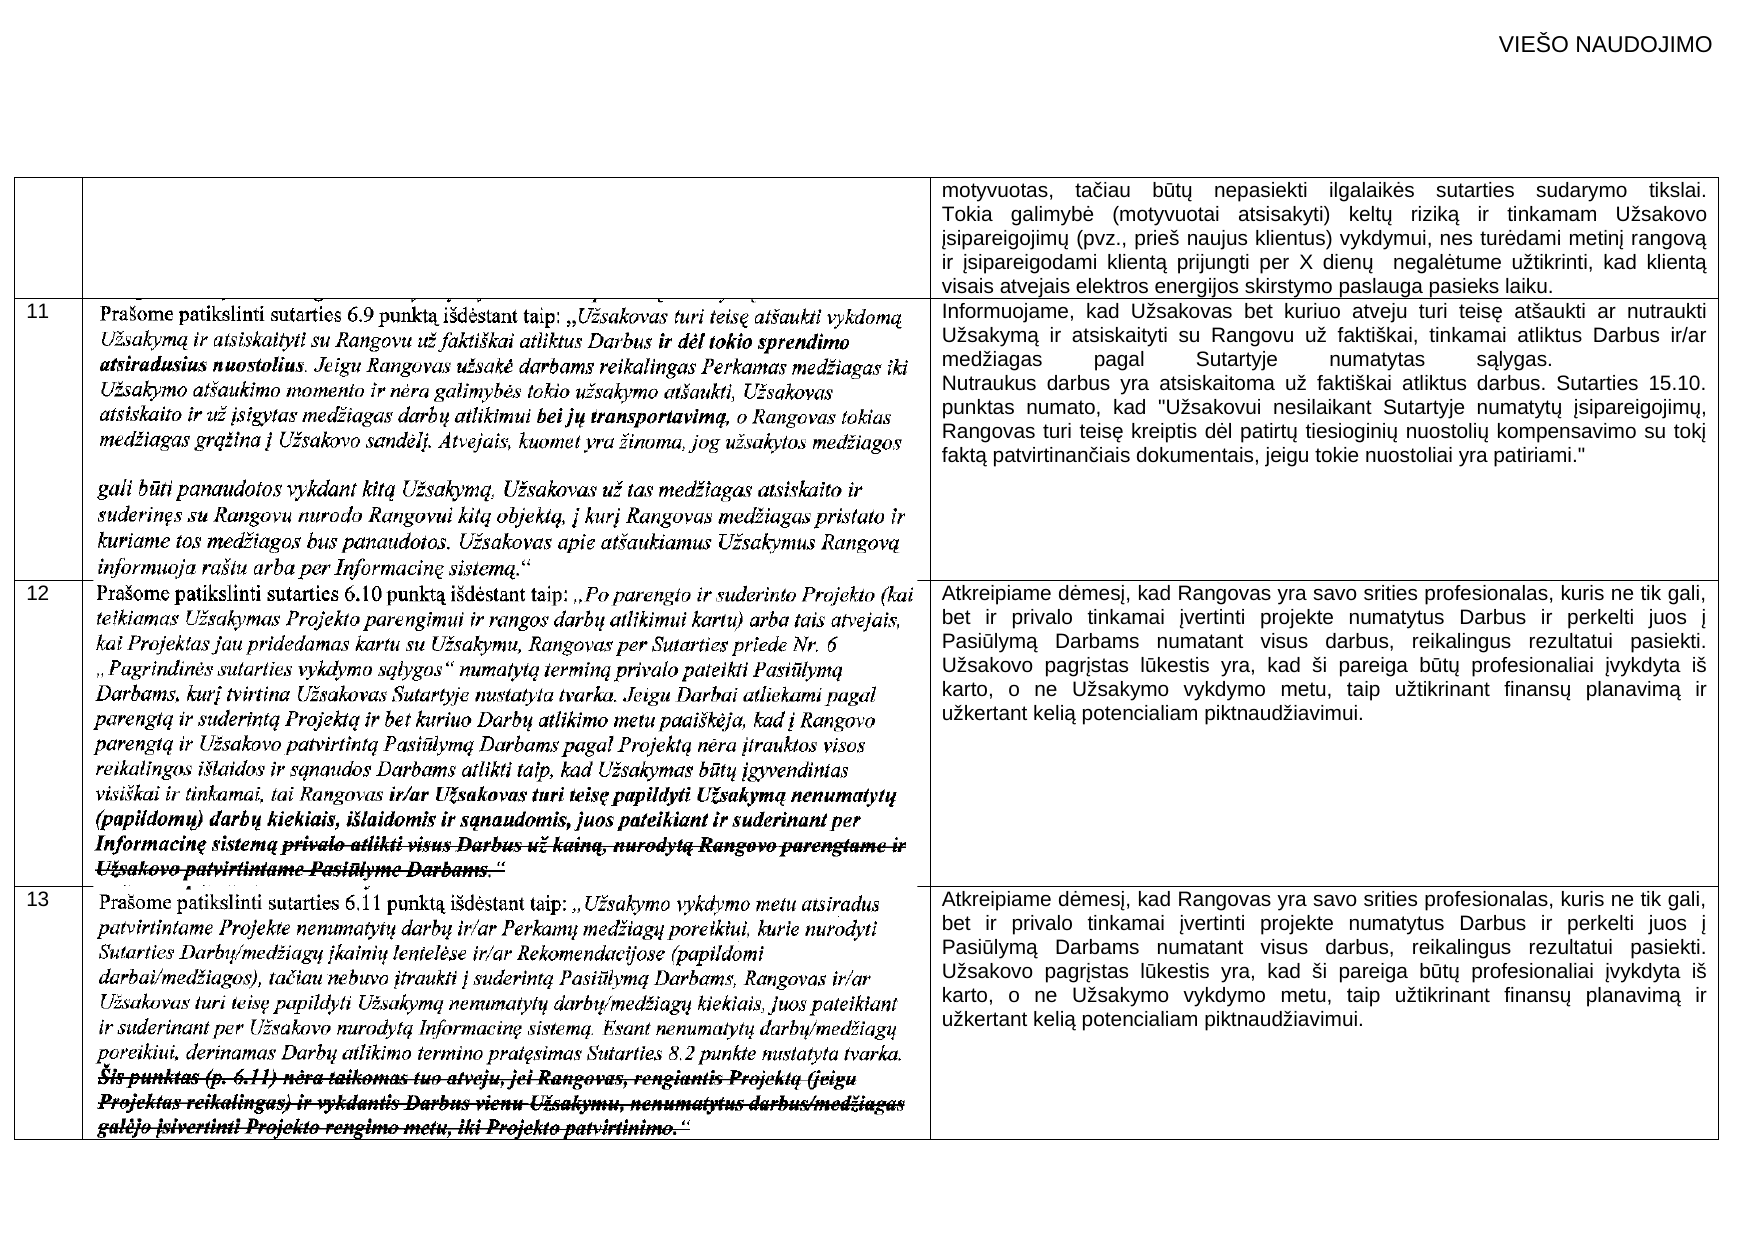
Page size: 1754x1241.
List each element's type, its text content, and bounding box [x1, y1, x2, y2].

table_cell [931, 178, 1718, 298]
table_cell 11 [15, 299, 82, 579]
table_cell [83, 178, 930, 298]
table_cell 12 [15, 581, 82, 886]
table_cell 10 [15, 178, 82, 298]
table_cell [83, 887, 93, 1138]
table_cell Atkreipiame dėmesį, kad Rangovas yra savo srities profesionalas, kuris ne tik gali, bet ir privalo tinkamai įvertinti projekte numatytus Darbus ir perkelti juos į Pasiūlymą Darbams numatant visus darbus, reikalingus rezultatui pasiekti. Užsakovo pagrįstas lūkestis yra, kad ši pareiga būtų profesionaliai įvykdyta iš karto, o ne Užsakymo vykdymo metu, taip užtikrinant finansų planavimą ir užkertant kelią potencialiam piktnaudžiavimui. [931, 887, 1718, 1138]
table_cell [83, 581, 93, 886]
table_cell Atkreipiame dėmesį, kad Rangovas yra savo srities profesionalas, kuris ne tik gali, bet ir privalo tinkamai įvertinti projekte numatytus Darbus ir perkelti juos į Pasiūlymą Darbams numatant visus darbus, reikalingus rezultatui pasiekti. Užsakovo pagrįstas lūkestis yra, kad ši pareiga būtų profesionaliai įvykdyta iš karto, o ne Užsakymo vykdymo metu, taip užtikrinant finansų planavimą ir užkertant kelią potencialiam piktnaudžiavimui. [931, 581, 1718, 886]
table_cell [918, 299, 930, 579]
table_cell 13 [15, 887, 82, 1138]
table_cell Informuojame, kad Užsakovas bet kuriuo atveju turi teisę atšaukti ar nutraukti Užsakymą ir atsiskaityti su Rangovu už faktiškai, tinkamai atliktus Darbus ir/ar medžiagas pagal Sutartyje numatytas sąlygas. Nutraukus darbus yra atsiskaitoma už faktiškai atliktus darbus. Sutarties 15.10. punktas numato, kad "Užsakovui nesilaikant Sutartyje numatytų įsipareigojimų, Rangovas turi teisę kreiptis dėl patirtų tiesioginių nuostolių kompensavimo su tokį faktą patvirtinančiais dokumentais, jeigu tokie nuostoliai yra patiriami." [931, 299, 1718, 579]
table_cell [83, 299, 93, 579]
table_cell [918, 887, 930, 1138]
table_cell [918, 581, 930, 886]
